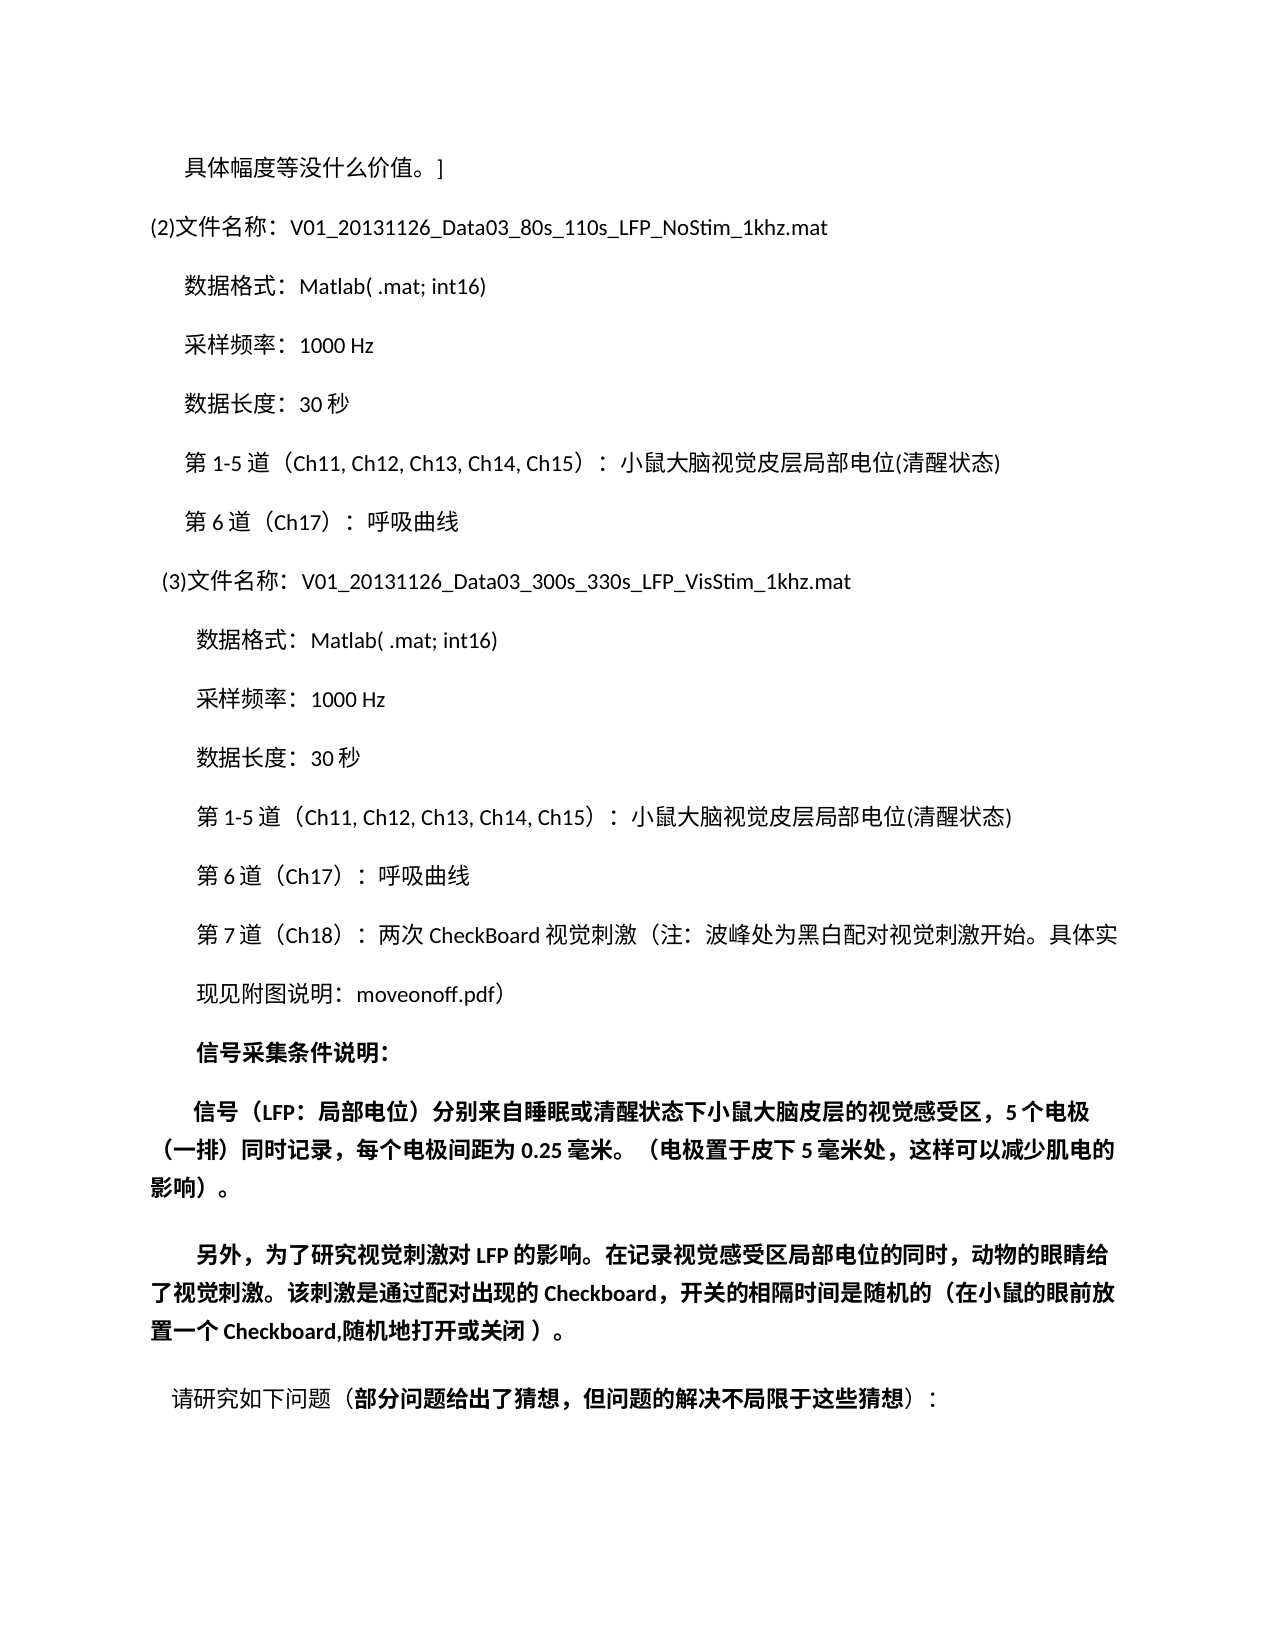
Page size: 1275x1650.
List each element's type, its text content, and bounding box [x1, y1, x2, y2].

text (2)文件名称：V01_20131126_Data03_80s_110s_LFP_NoStim_1khz.mat [150, 209, 1125, 242]
text (3)文件名称：V01_20131126_Data03_300s_330s_LFP_VisStim_1khz.mat [150, 563, 1125, 596]
text 数据格式：Matlab( .mat; int16) [150, 268, 1125, 301]
text 数据格式：Matlab( .mat; int16) [150, 622, 1125, 655]
text 现见附图说明：moveonoff.pdf） [150, 975, 1125, 1009]
text 第6道（Ch17）：呼吸曲线 [150, 857, 1125, 891]
text 信号采集条件说明： [150, 1034, 1125, 1068]
text 数据长度：30秒 [150, 386, 1125, 419]
text 第6道（Ch17）：呼吸曲线 [150, 504, 1125, 537]
text 第7道（Ch18）：两次CheckBoard视觉刺激（注：波峰处为黑白配对视觉刺激开始。具体实 [150, 916, 1125, 950]
text 另外，为了研究视觉刺激对LFP的影响。在记录视觉感受区局部电位的同时，动物的眼睛给了视觉刺激。该刺激是通过配对出现的Checkboard，开关的相隔时间是随机的（在小鼠的眼前放置一个Checkboard,随机地打开或关闭 ）。 [150, 1237, 1125, 1346]
text 采样频率：1000 Hz [150, 681, 1125, 714]
text 信号（LFP：局部电位）分别来自睡眠或清醒状态下小鼠大脑皮层的视觉感受区，5个电极（一排）同时记录，每个电极间距为0.25 毫米。（电极置于皮下5毫米处，这样可以减少肌电的影响）。 [150, 1093, 1125, 1203]
text 第1-5 道（Ch11, Ch12, Ch13, Ch14, Ch15）：小鼠大脑视觉皮层局部电位(清醒状态) [150, 445, 1125, 478]
text 数据长度：30秒 [150, 739, 1125, 773]
text 请研究如下问题（部分问题给出了猜想，但问题的解决不局限于这些猜想）： [150, 1380, 1125, 1414]
text 采样频率：1000 Hz [150, 327, 1125, 360]
text 具体幅度等没什么价值。] [150, 150, 1125, 183]
text 第1-5 道（Ch11, Ch12, Ch13, Ch14, Ch15）：小鼠大脑视觉皮层局部电位(清醒状态) [150, 798, 1125, 832]
